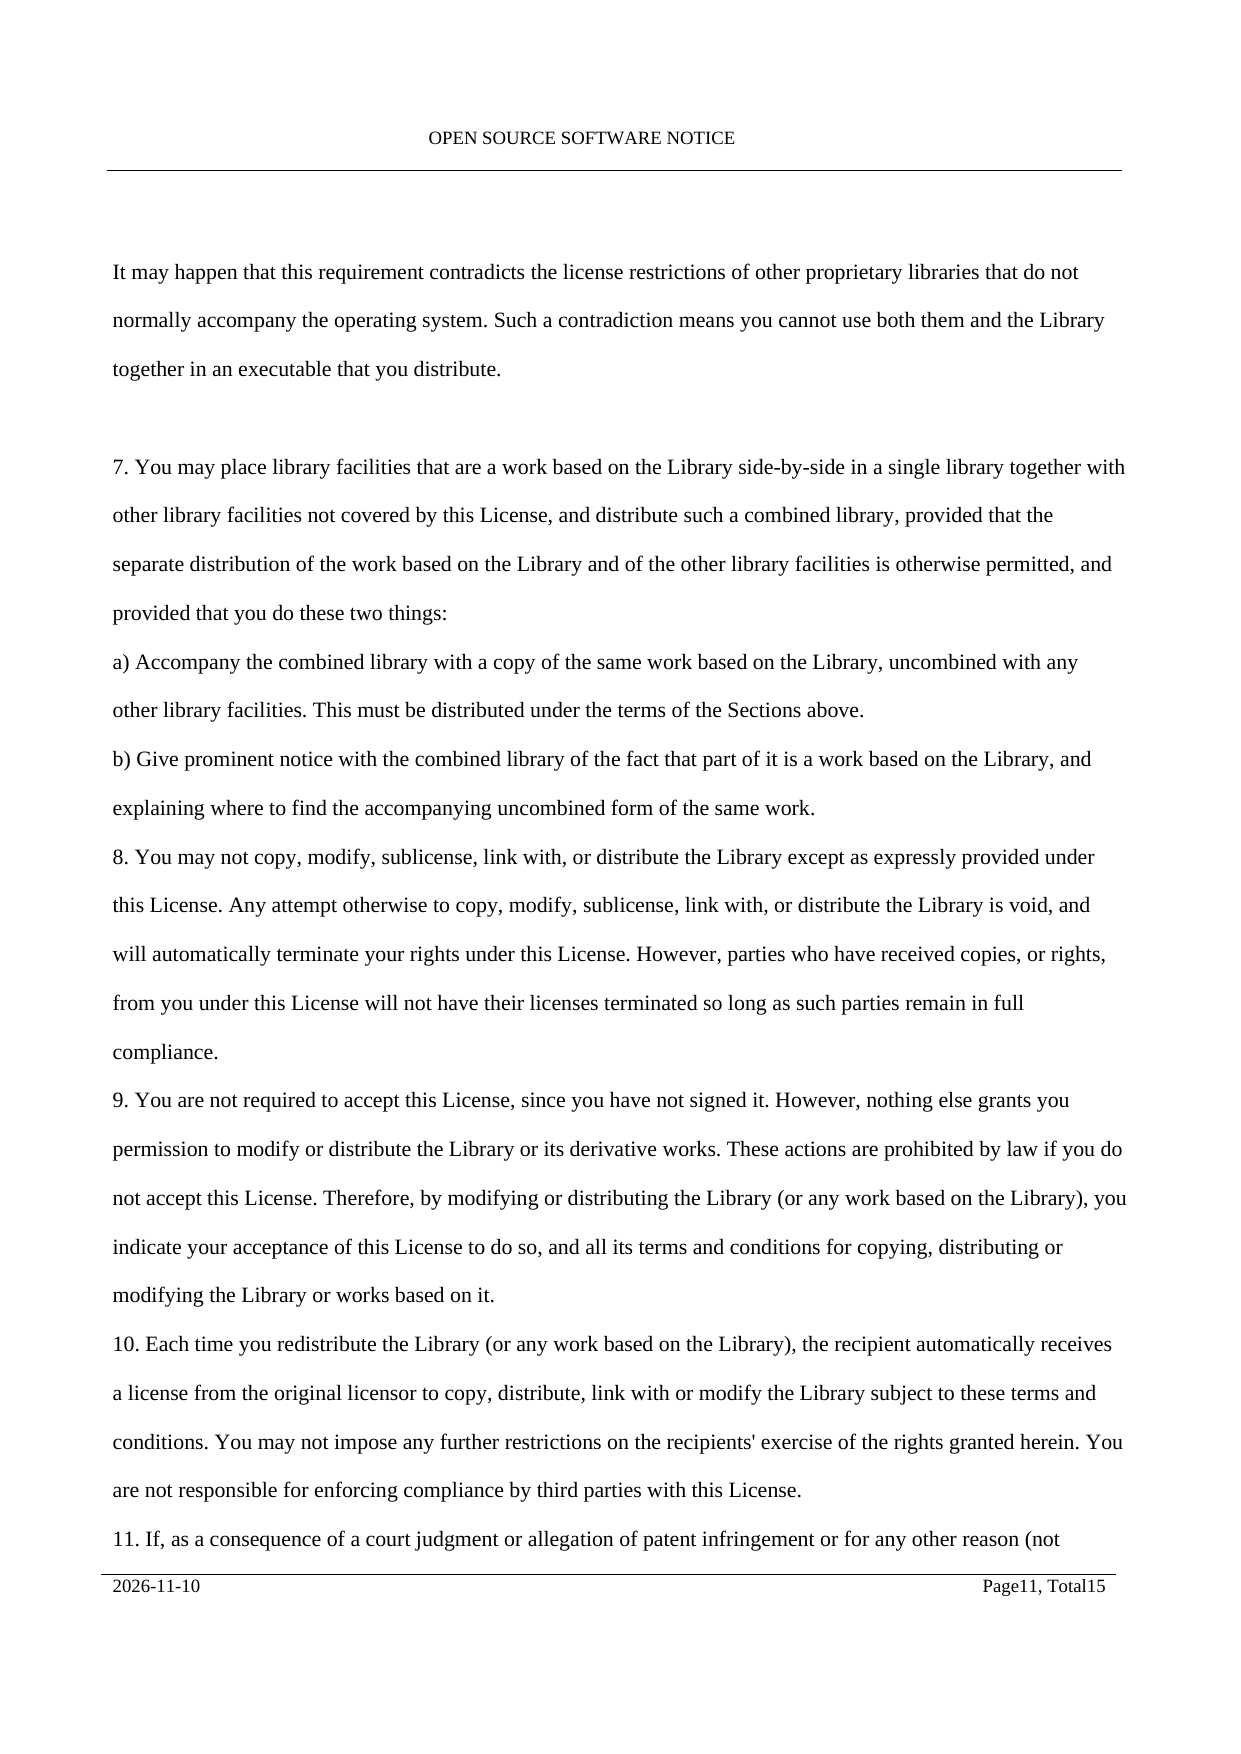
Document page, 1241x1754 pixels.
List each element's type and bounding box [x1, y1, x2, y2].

text [112, 206, 1128, 1555]
